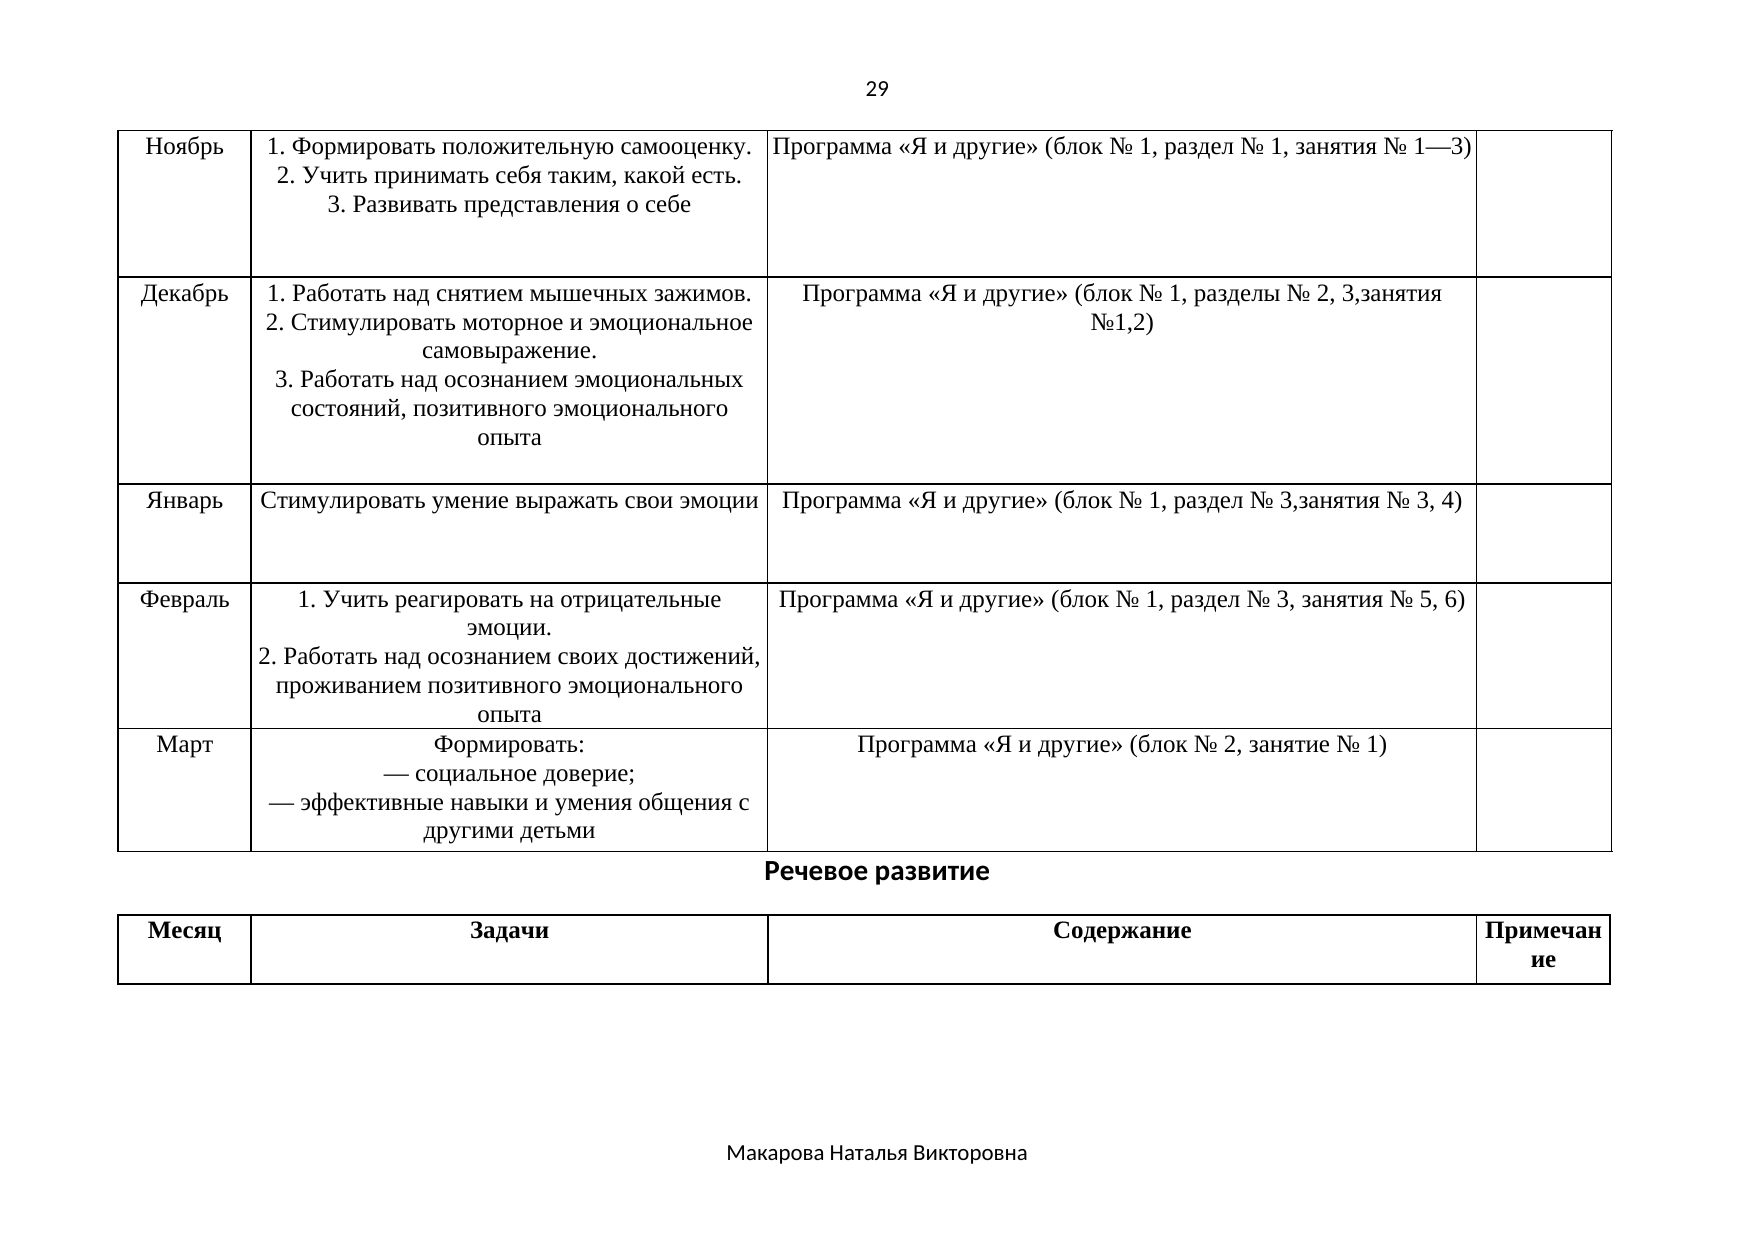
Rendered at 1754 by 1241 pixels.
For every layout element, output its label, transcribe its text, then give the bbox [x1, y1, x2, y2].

table_cell [1477, 584, 1611, 727]
table_cell [1477, 729, 1611, 851]
table_cell Программа «Я и другие» (блок № 1, раздел № 3,занятия № 3, 4) [768, 485, 1476, 582]
table_cell [1477, 131, 1611, 276]
table_cell 1. Формировать положительную самооценку. 2. Учить принимать себя таким, какой есть. 3. Развивать представления о себе [252, 131, 767, 276]
table_cell Декабрь [119, 278, 250, 483]
table_header Месяц [119, 916, 250, 983]
table_cell Программа «Я и другие» (блок № 1, разделы № 2, 3,занятия №1,2) [768, 278, 1476, 483]
table_cell Январь [119, 485, 250, 582]
table_header Задачи [252, 916, 767, 983]
table_cell Программа «Я и другие» (блок № 1, раздел № 3, занятия № 5, 6) [768, 584, 1476, 727]
table_cell Март [119, 729, 250, 851]
text Речевое развитие [118, 852, 1636, 888]
table_cell 1. Работать над снятием мышечных зажимов. 2. Стимулировать моторное и эмоциональное самовыражение. 3. Работать над осознанием эмоциональных состояний, позитивного эмоционального опыта [252, 278, 767, 483]
table_header Примечание [1477, 916, 1609, 983]
table_cell Программа «Я и другие» (блок № 2, занятие № 1) [768, 729, 1476, 851]
table_cell Стимулировать умение выражать свои эмоции [252, 485, 767, 582]
table_cell Программа «Я и другие» (блок № 1, раздел № 1, занятия № 1—3) [768, 131, 1476, 276]
table_cell [1477, 278, 1611, 483]
table_cell Февраль [119, 584, 250, 727]
table_cell Формировать: — социальное доверие; — эффективные навыки и умения общения с другими детьми [252, 729, 767, 851]
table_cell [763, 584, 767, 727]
table_header Содержание [769, 916, 1476, 983]
table_cell Ноябрь [119, 131, 250, 276]
table_cell [1477, 485, 1611, 582]
